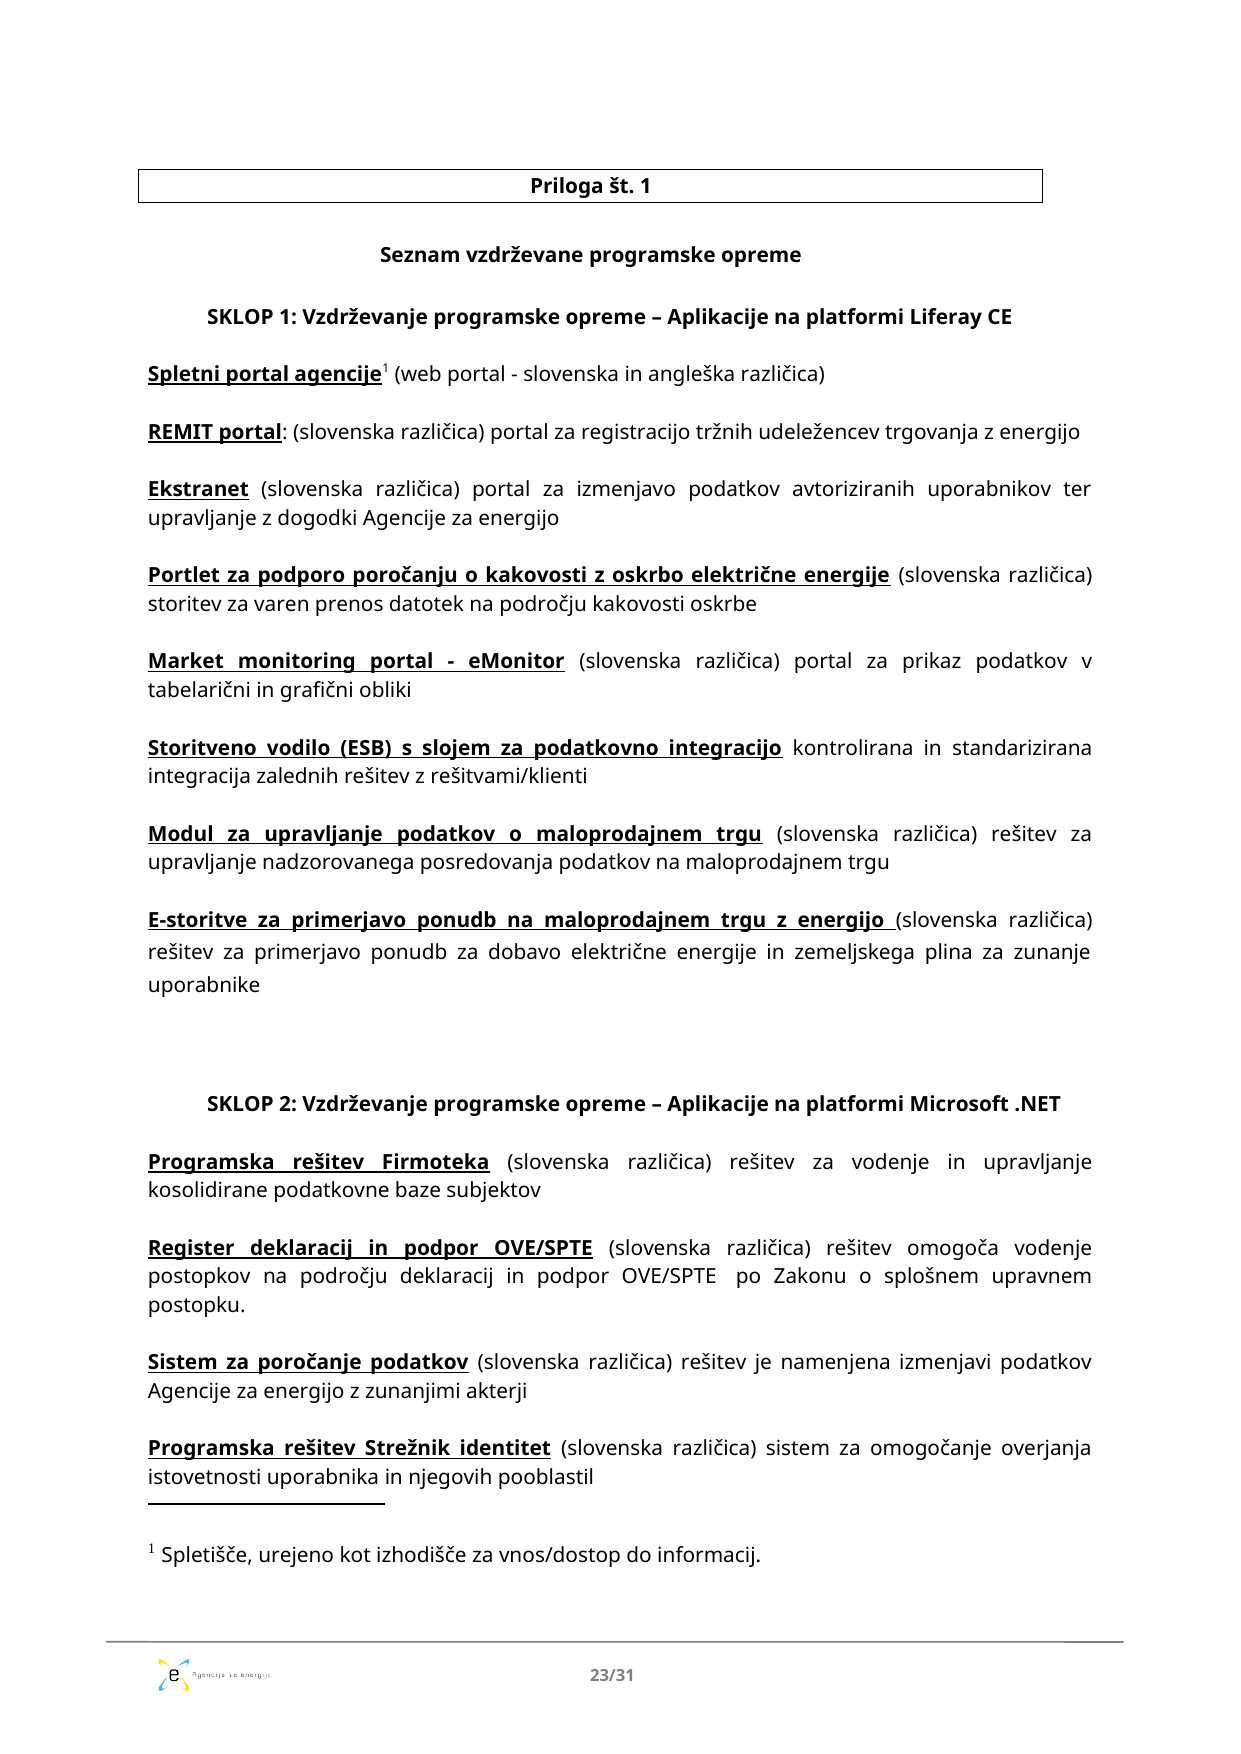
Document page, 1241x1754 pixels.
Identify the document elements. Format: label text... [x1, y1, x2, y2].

text Market monitoring portal - eMonitor (slovenska različica) portal za prikaz podatkov v tabelarični in grafični obliki [148, 647, 1093, 703]
picture [158, 1659, 270, 1691]
text Ekstranet (slovenska različica) portal za izmenjavo podatkov avtoriziranih uporabnikov ter upravljanje z dogodki Agencije za energijo [148, 474, 1093, 531]
text Storitveno vodilo (ESB) s slojem za podatkovno integracijo kontrolirana in standarizirana integracija zalednih rešitev z rešitvami/klienti [148, 733, 1093, 789]
text Spletni portal agencije (web portal - slovenska in angleška različica) [148, 359, 1093, 388]
text Programska rešitev Strežnik identitet (slovenska različica) sistem za omogočanje overjanja istovetnosti uporabnika in njegovih pooblastil [148, 1433, 1093, 1490]
text Programska rešitev Firmoteka (slovenska različica) rešitev za vodenje in upravljanje kosolidirane podatkovne baze subjektov [148, 1147, 1093, 1204]
text Register deklaracij in podpor OVE/SPTE (slovenska različica) rešitev omogoča vodenje postopkov na področju deklaracij in podpor OVE/SPTE po Zakonu o splošnem upravnem postopku. [148, 1233, 1093, 1318]
text Modul za upravljanje podatkov o maloprodajnem trgu (slovenska različica) rešitev za upravljanje nadzorovanega posredovanja podatkov na maloprodajnem trgu [148, 819, 1093, 876]
text E-storitve za primerjavo ponudb na maloprodajnem trgu z energijo (slovenska različica) rešitev za primerjavo ponudb za dobavo električne energije in zemeljskega plina za zunanje uporabnike [148, 905, 1093, 998]
text REMIT portal: (slovenska različica) portal za registracijo tržnih udeležencev trgovanja z energijo [148, 417, 1093, 445]
text Sistem za poročanje podatkov (slovenska različica) rešitev je namenjena izmenjavi podatkov Agencije za energijo z zunanjimi akterji [148, 1347, 1093, 1404]
text SKLOP 2: Vzdrževanje programske opreme – Aplikacije na platformi Microsoft .NET [207, 1089, 1093, 1118]
text Seznam vzdrževane programske opreme [148, 240, 1033, 268]
subtitle Priloga št. 1 [139, 170, 1042, 202]
text Portlet za podporo poročanju o kakovosti z oskrbo električne energije (slovenska različica) storitev za varen prenos datotek na področju kakovosti oskrbe [148, 561, 1093, 617]
text SKLOP 1: Vzdrževanje programske opreme – Aplikacije na platformi Liferay CE [207, 302, 1093, 330]
